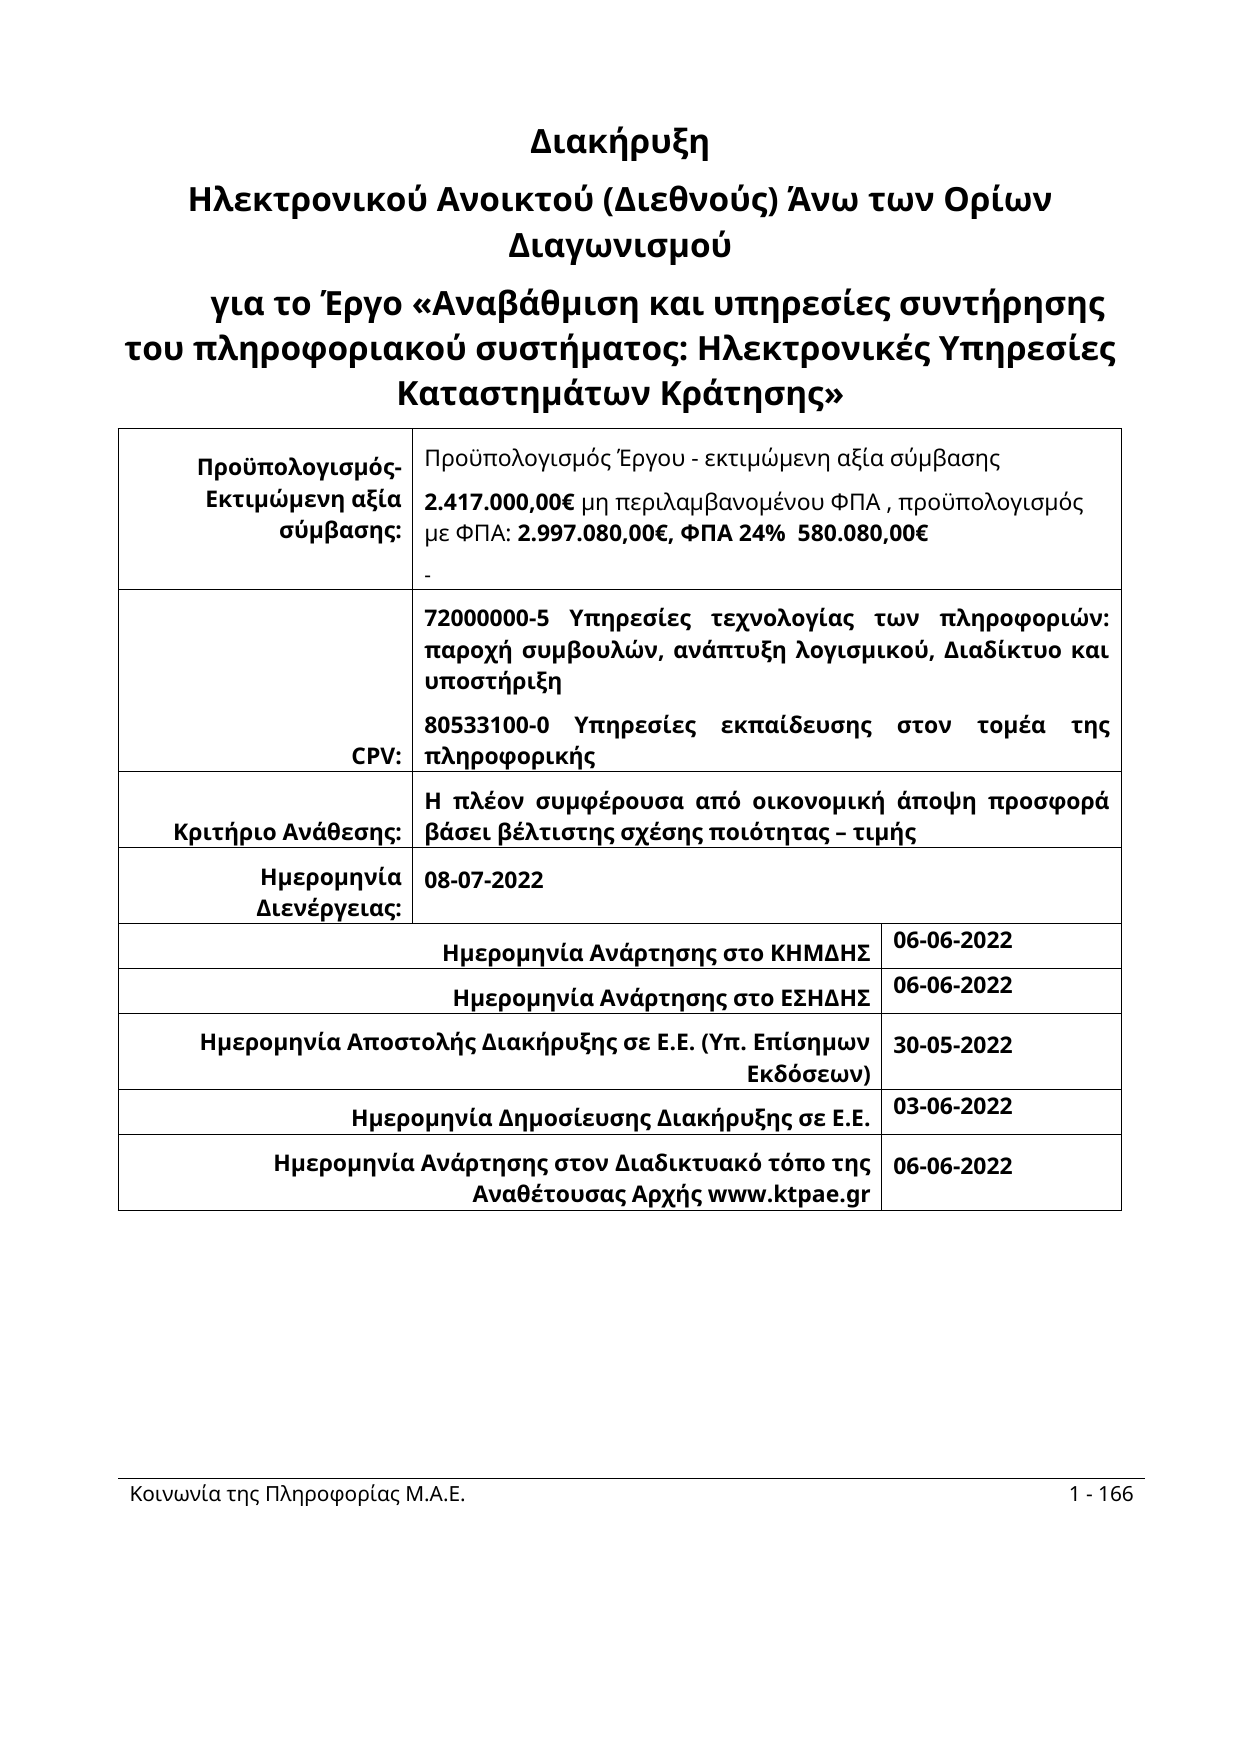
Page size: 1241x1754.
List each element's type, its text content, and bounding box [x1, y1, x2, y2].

text για το Έργο «Αναβάθμιση και υπηρεσίες συντήρησης του πληροφοριακού συστήματος: Ηλεκτρονικές Υπηρεσίες Καταστημάτων Κράτησης» [118, 279, 1122, 416]
table_cell 06-06-2022 [882, 924, 1121, 968]
table_cell 03-06-2022 [882, 1090, 1121, 1134]
table_cell Ημερομηνία Διενέργειας: [119, 848, 412, 923]
table_cell CPV: [119, 590, 412, 771]
table_cell Η πλέον συμφέρουσα από οικονομική άποψη προσφορά βάσει βέλτιστης σχέσης ποιότητας – τιμής [413, 772, 1121, 847]
text Διακήρυξη [118, 118, 1122, 163]
table_header Προϋπολογισμός Έργου - εκτιμώμενη αξία σύμβασης 2.417.000,00€ μη περιλαμβανομένου ΦΠΑ , προϋπολογισμός με ΦΠΑ: 2.997.080,00€, ΦΠΑ 24% 580.080,00€ [413, 429, 1121, 589]
table_cell Ημερομηνία Ανάρτησης στο ΚΗΜΔΗΣ [119, 924, 881, 968]
table_cell Ημερομηνία Ανάρτησης στο ΕΣΗΔΗΣ [119, 969, 881, 1013]
table_cell Κριτήριο Ανάθεσης: [119, 772, 412, 847]
table_cell Ημερομηνία Αποστολής Διακήρυξης σε Ε.Ε. (Υπ. Επίσημων Εκδόσεων) [119, 1014, 881, 1089]
text Ηλεκτρονικού Ανοικτού (Διεθνούς) Άνω των Ορίων Διαγωνισμού [118, 176, 1122, 267]
table_cell 06-06-2022 [882, 1135, 1121, 1210]
table_cell 08-07-2022 [413, 848, 1121, 923]
table_cell 72000000-5 Υπηρεσίες τεχνολογίας των πληροφοριών: παροχή συμβουλών, ανάπτυξη λογισμικού, Διαδίκτυο και υποστήριξη 80533100-0 Υπηρεσίες εκπαίδευσης στον τομέα της πληροφορικής [413, 590, 1121, 771]
table_cell Ημερομηνία Δημοσίευσης Διακήρυξης σε Ε.Ε. [119, 1090, 881, 1134]
table_cell 30-05-2022 [882, 1014, 1121, 1089]
table_cell Ημερομηνία Ανάρτησης στον Διαδικτυακό τόπο της Αναθέτουσας Αρχής www.ktpae.gr [119, 1135, 881, 1210]
table_header Προϋπολογισμός-Εκτιμώμενη αξία σύμβασης: [119, 429, 412, 589]
table_cell 06-06-2022 [882, 969, 1121, 1013]
